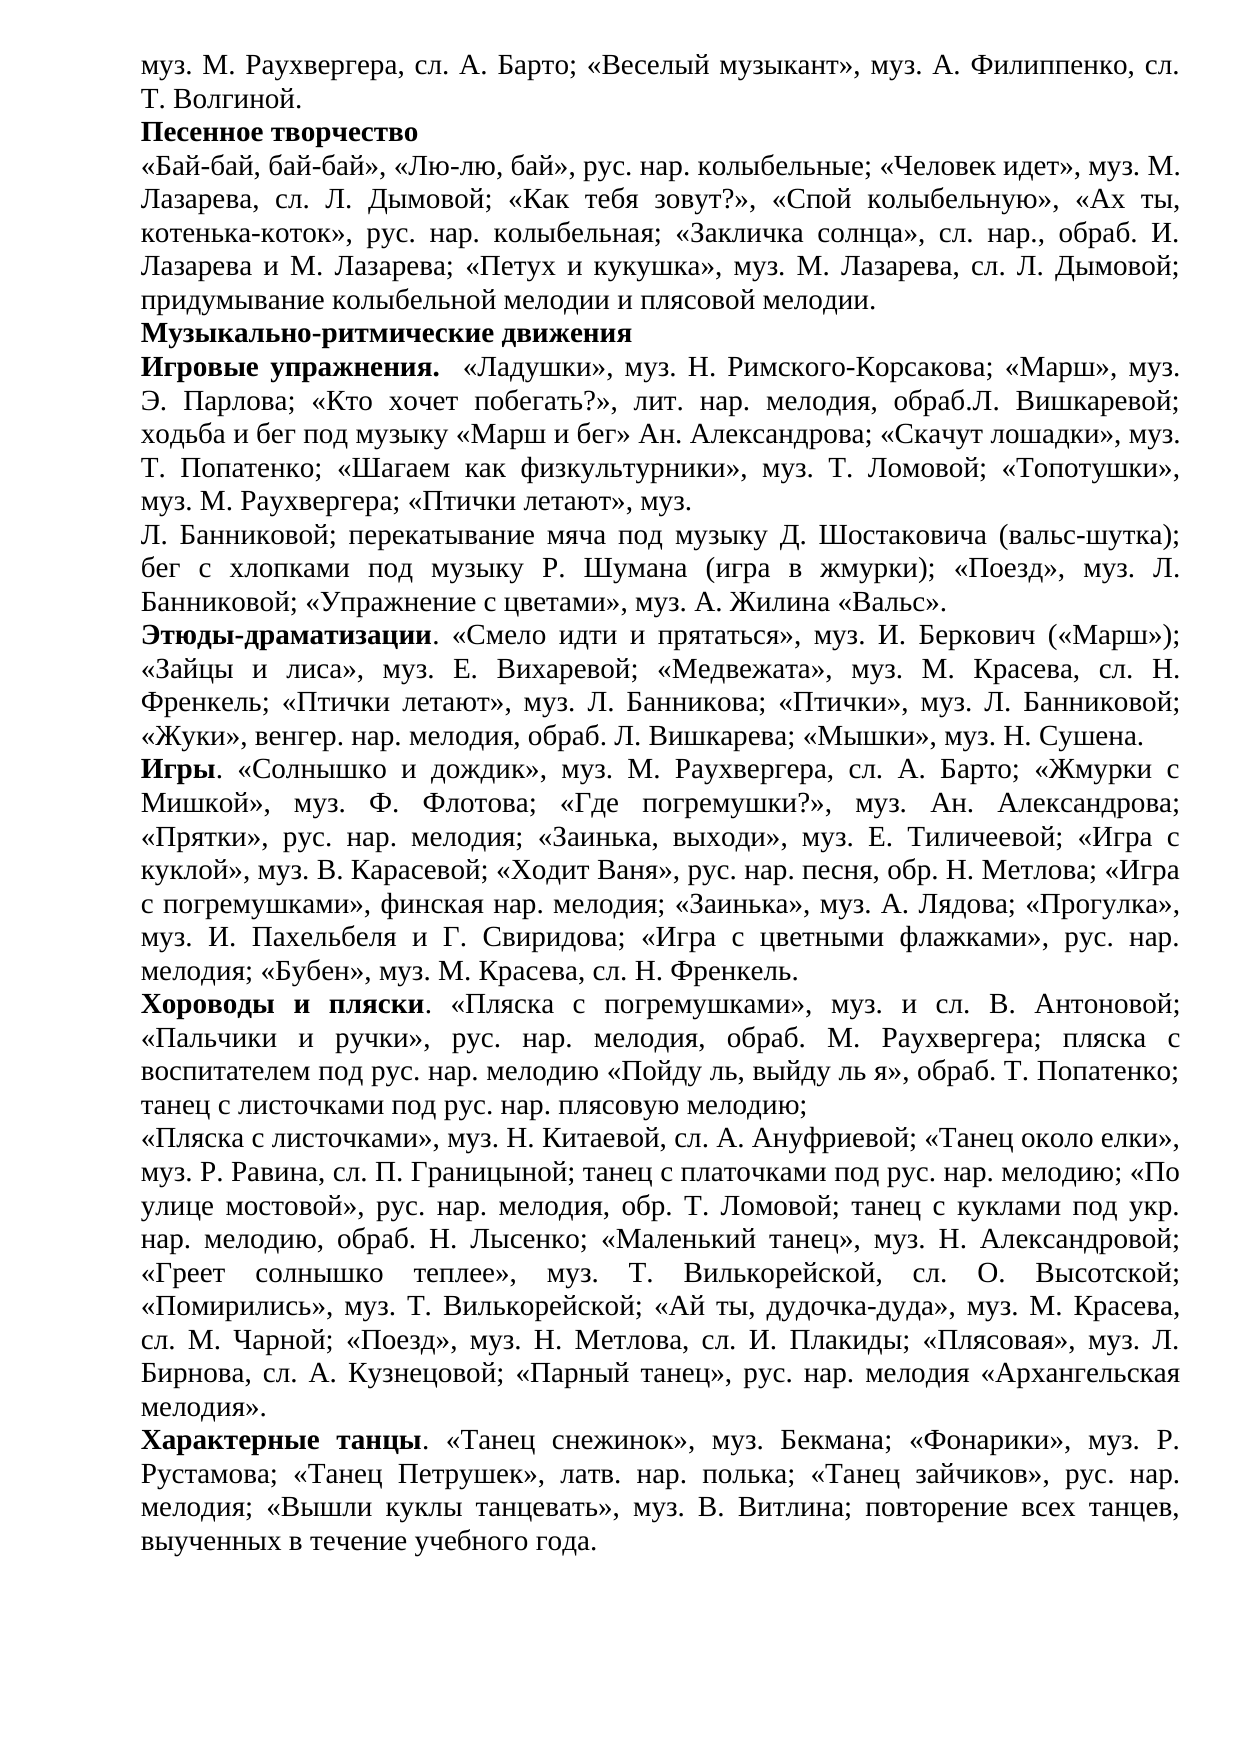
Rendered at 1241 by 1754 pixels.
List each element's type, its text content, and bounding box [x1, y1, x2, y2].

list «Пляска с листочками», муз. Н. Китаевой, сл. А. Ануфриевой; «Танец около елки», муз. Р. Равина, сл. П. Границыной; танец с платочками под рус. нар. мелодию; «По улице мостовой», рус. нар. мелодия, обр. Т. Ломовой; танец с куклами под укр. нар. мелодию, обраб. Н. Лысенко; «Маленький танец», муз. Н. Александровой; «Греет солнышко теплее», муз. Т. Вилькорейской, сл. О. Высотской; «Помирились», муз. Т. Вилькорейской; «Ай ты, дудочка-дуда», муз. М. Красева, сл. М. Чарной; «Поезд», муз. Н. Метлова, сл. И. Плакиды; «Плясовая», муз. Л. Бирнова, сл. А. Кузнецовой; «Парный танец», рус. нар. мелодия «Архангельская мелодия». [141, 1121, 1181, 1422]
list Песенное творчество [141, 114, 1181, 148]
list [141, 47, 1181, 114]
list Характерные танцы. «Танец снежинок», муз. Бекмана; «Фонарики», муз. Р. Рустамова; «Танец Петрушек», латв. нар. полька; «Танец зайчиков», рус. нар. мелодия; «Вышли куклы танцевать», муз. В. Витлина; повторение всех танцев, выученных в течение учебного года. [141, 1422, 1181, 1557]
list Этюды-драматизации. «Смело идти и прятаться», муз. И. Беркович («Марш»); «Зайцы и лиса», муз. Е. Вихаревой; «Медвежата», муз. М. Красева, сл. Н. Френкель; «Птички летают», муз. Л. Банникова; «Птички», муз. Л. Банниковой; «Жуки», венгер. нар. мелодия, обраб. Л. Вишкарева; «Мышки», муз. Н. Сушена. [141, 617, 1181, 752]
list «Бай-бай, бай-бай», «Лю-лю, бай», рус. нар. колыбельные; «Человек идет», муз. М. Лазарева, сл. Л. Дымовой; «Как тебя зовут?», «Cпой колыбельную», «Ах ты, котенька-коток», рус. нар. колыбельная; «Закличка солнца», сл. нар., обраб. И. Лазарева и М. Лазарева; «Петух и кукушка», муз. М. Лазарева, сл. Л. Дымовой; придумывание колыбельной мелодии и плясовой мелодии. [141, 148, 1181, 316]
list Музыкально-ритмические движения [141, 316, 1181, 349]
list Игры. «Солнышко и дождик», муз. М. Раухвергера, сл. А. Барто; «Жмурки с Мишкой», муз. Ф. Флотова; «Где погремушки?», муз. Ан. Александрова; «Прятки», рус. нар. мелодия; «Заинька, выходи», муз. Е. Тиличеевой; «Игра с куклой», муз. В. Карасевой; «Ходит Ваня», рус. нар. песня, обр. Н. Метлова; «Игра с погремушками», финская нар. мелодия; «Заинька», муз. А. Лядова; «Прогулка», муз. И. Пахельбеля и Г. Свиридова; «Игра с цветными флажками», рус. нар. мелодия; «Бубен», муз. М. Красева, сл. Н. Френкель. [141, 752, 1181, 986]
list Игровые упражнения. «Ладушки», муз. Н. Римского-Корсакова; «Марш», муз. Э. Парлова; «Кто хочет побегать?», лит. нар. мелодия, обраб.Л. Вишкаревой; ходьба и бег под музыку «Марш и бег» Ан. Александрова; «Скачут лошадки», муз. Т. Попатенко; «Шагаем как физкультурники», муз. Т. Ломовой; «Топотушки», муз. М. Раухвергера; «Птички летают», муз. [141, 349, 1181, 517]
list Л. Банниковой; перекатывание мяча под музыку Д. Шостаковича (вальс-шутка); бег с хлопками под музыку Р. Шумана (игра в жмурки); «Поезд», муз. Л. Банниковой; «Упражнение с цветами», муз. А. Жилина «Вальс». [141, 517, 1181, 617]
list Хороводы и пляски. «Пляска с погремушками», муз. и сл. В. Антоновой; «Пальчики и ручки», рус. нар. мелодия, обраб. М. Раухвергера; пляска с воспитателем под рус. нар. мелодию «Пойду ль, выйду ль я», обраб. Т. Попатенко; танец с листочками под рус. нар. плясовую мелодию; [141, 986, 1181, 1121]
